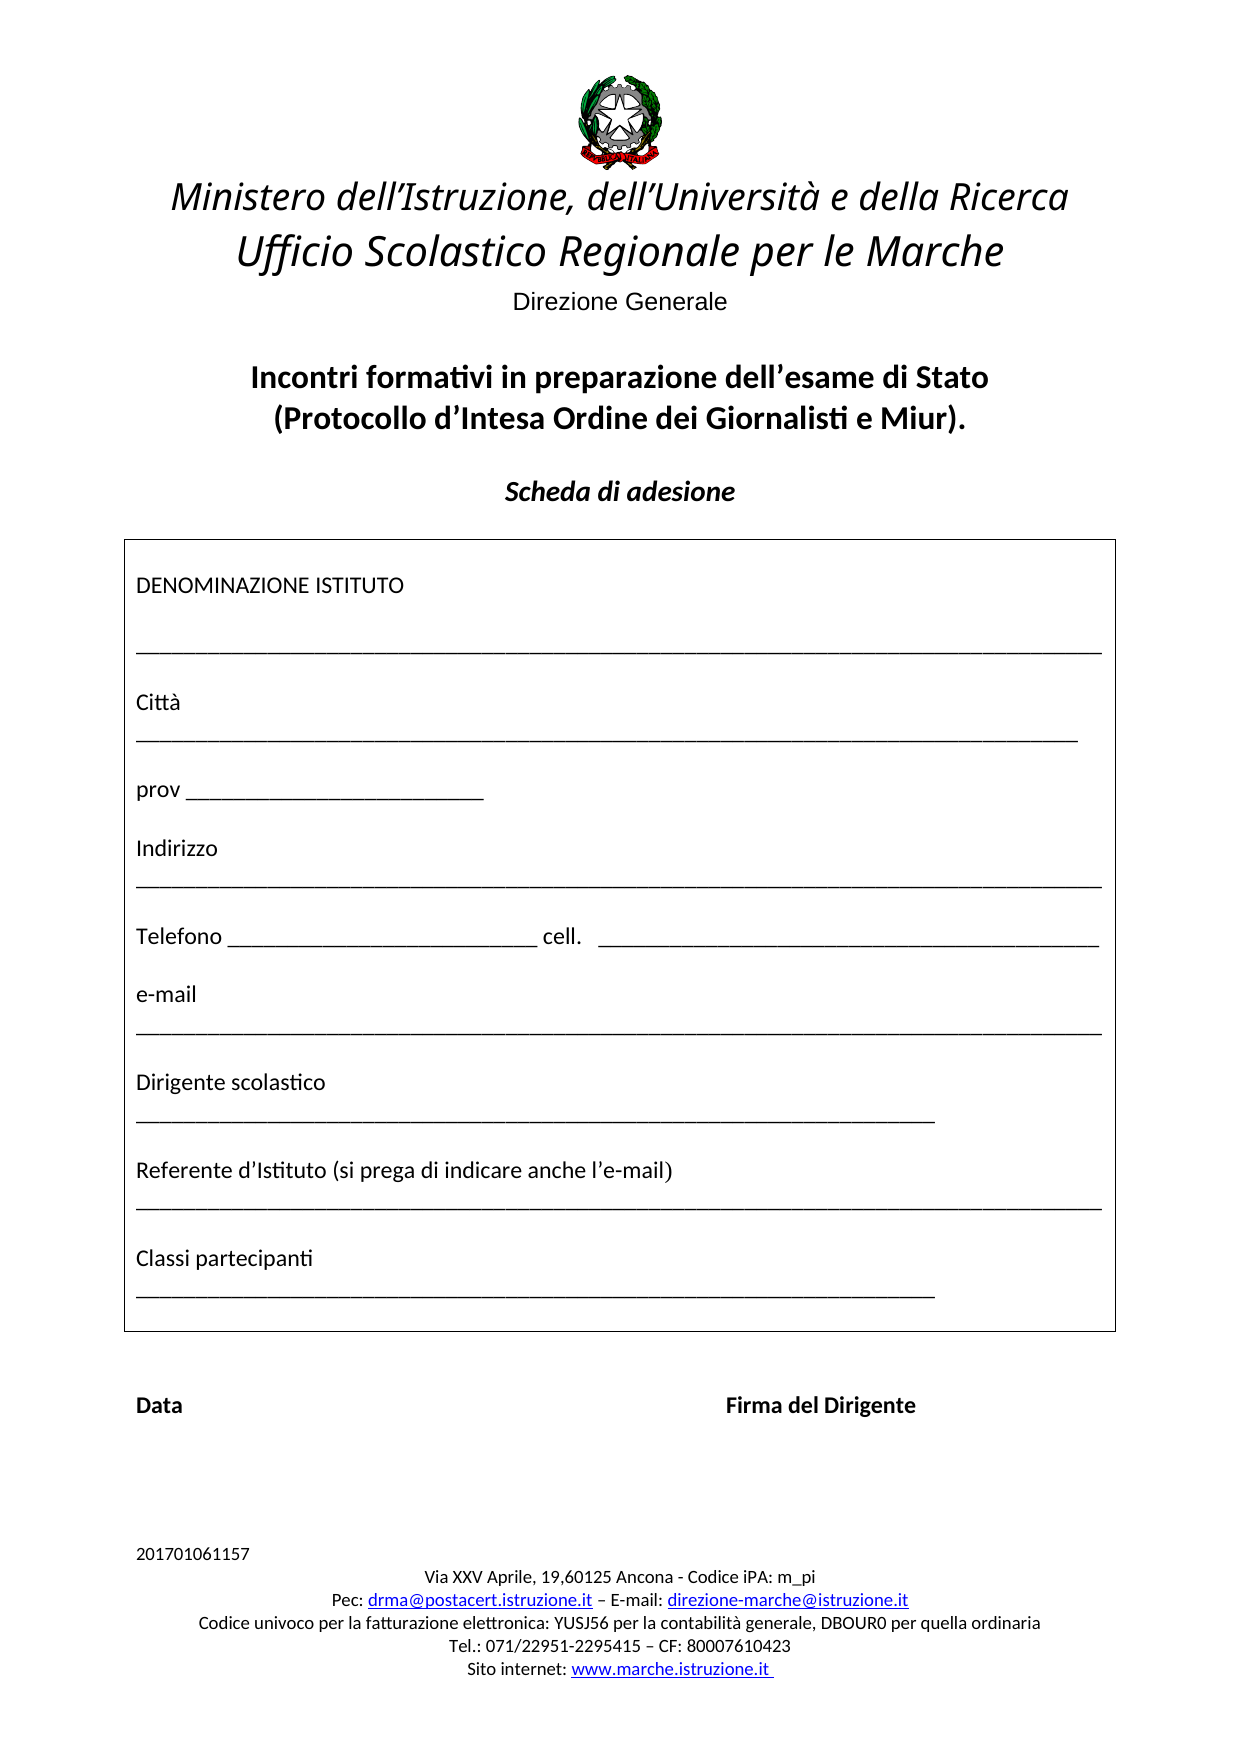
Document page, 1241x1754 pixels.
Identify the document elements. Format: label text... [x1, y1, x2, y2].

text (Protocollo d’Intesa Ordine dei Giornalisti e Miur). [136, 397, 1104, 438]
text Data Firma del Dirigente [136, 1390, 1104, 1419]
table_header DENOMINAZIONE ISTITUTO _________________________________________________________________________________ Città _______________________________________________________________________________ prov _________________________ Indirizzo _________________________________________________________________________________ Telefono __________________________ cell. __________________________________________ e-mail _________________________________________________________________________________ Dirigente scolastico ___________________________________________________________________ Referente d’Istituto (si prega di indicare anche l’e-mail) _________________________________________________________________________________ Classi partecipanti ___________________________________________________________________ [125, 540, 1115, 1331]
text Scheda di adesione [136, 473, 1104, 509]
picture [577, 73, 664, 171]
text Incontri formativi in preparazione dell’esame di Stato [136, 356, 1104, 397]
